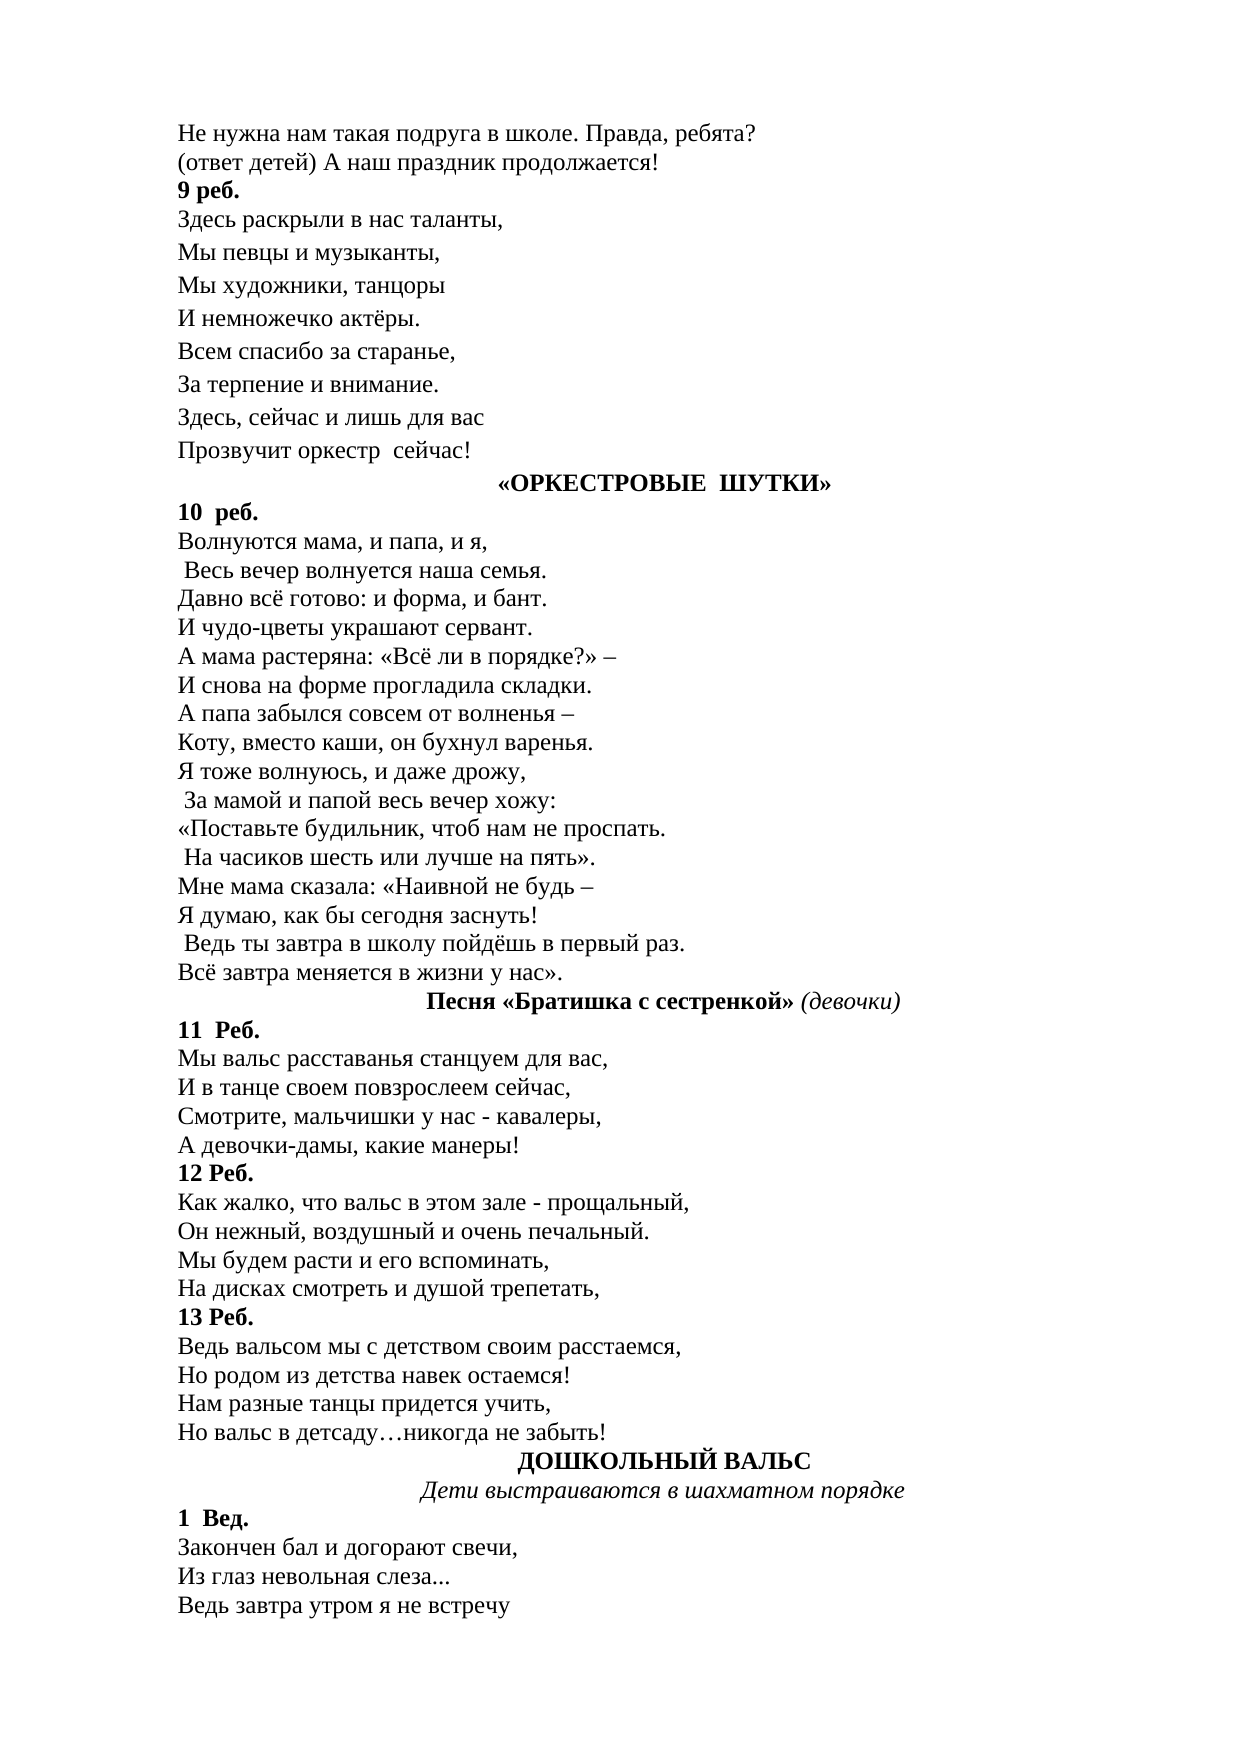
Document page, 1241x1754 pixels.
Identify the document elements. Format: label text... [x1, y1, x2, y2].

text Не нужна нам такая подруга в школе. Правда, ребята? [177, 118, 1152, 147]
text 10 реб. [177, 497, 1152, 526]
text Дети выстраиваются в шахматном порядке [177, 1475, 1152, 1503]
text Ведь ты завтра в школу пойдёшь в первый раз. [177, 928, 1152, 957]
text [177, 1532, 1152, 1618]
text (ответ детей) А наш праздник продолжается! [177, 147, 1152, 176]
text Но вальс в детсаду…никогда не забыть! [177, 1417, 1152, 1446]
text Но родом из детства навек остаемся! [177, 1360, 1152, 1388]
text За мамой и папой весь вечер хожу: [177, 785, 1152, 813]
text А девочки-дамы, какие манеры! [177, 1130, 1152, 1158]
text Всё завтра меняется в жизни у нас». [177, 957, 1152, 986]
text Ведь вальсом мы с детством своим расстаемся, [177, 1331, 1152, 1360]
text Мы вальс расставанья станцуем для вас, [177, 1043, 1152, 1072]
text А папа забылся совсем от волненья – [177, 698, 1152, 727]
text ДОШКОЛЬНЫЙ ВАЛЬС [177, 1446, 1152, 1475]
text На дисках смотреть и душой трепетать, [177, 1273, 1152, 1302]
text И чудо-цветы украшают сервант. [177, 612, 1152, 641]
text 1 Вед. [177, 1503, 1152, 1532]
text Песня «Братишка с сестренкой» (девочки) [177, 986, 1152, 1015]
text Мы будем расти и его вспоминать, [177, 1245, 1152, 1273]
text «Поставьте будильник, чтоб нам не проспать. [177, 813, 1152, 842]
text «ОРКЕСТРОВЫЕ ШУТКИ» [177, 468, 1152, 497]
text 9 реб. [177, 176, 1152, 204]
text А мама растеряна: «Всё ли в порядке?» – [177, 641, 1152, 670]
text На часиков шесть или лучше на пять». [177, 842, 1152, 871]
text Мне мама сказала: «Наивной не будь – [177, 871, 1152, 900]
text Нам разные танцы придется учить, [177, 1388, 1152, 1417]
text И в танце своем повзрослеем сейчас, [177, 1072, 1152, 1101]
text Коту, вместо каши, он бухнул варенья. [177, 727, 1152, 756]
text Я тоже волнуюсь, и даже дрожу, [177, 756, 1152, 785]
text 11 Реб. [177, 1015, 1152, 1043]
text 12 Реб. [177, 1158, 1152, 1187]
text Смотрите, мальчишки у нас - кавалеры, [177, 1101, 1152, 1130]
text Весь вечер волнуется наша семья. [177, 555, 1152, 583]
text Я думаю, как бы сегодня заснуть! [177, 900, 1152, 928]
text И снова на форме прогладила складки. [177, 670, 1152, 698]
text 13 Реб. [177, 1302, 1152, 1331]
text Здесь раскрыли в нас таланты, Мы певцы и музыканты, Мы художники, танцоры И немножечко актёры. Всем спасибо за старанье, За терпение и внимание. Здесь, сейчас и лишь для вас Прозвучит оркестр сейчас! [177, 204, 1152, 464]
text Он нежный, воздушный и очень печальный. [177, 1216, 1152, 1245]
text Как жалко, что вальс в этом зале - прощальный, [177, 1187, 1152, 1216]
text Давно всё готово: и форма, и бант. [177, 583, 1152, 612]
text Волнуются мама, и папа, и я, [177, 526, 1152, 555]
